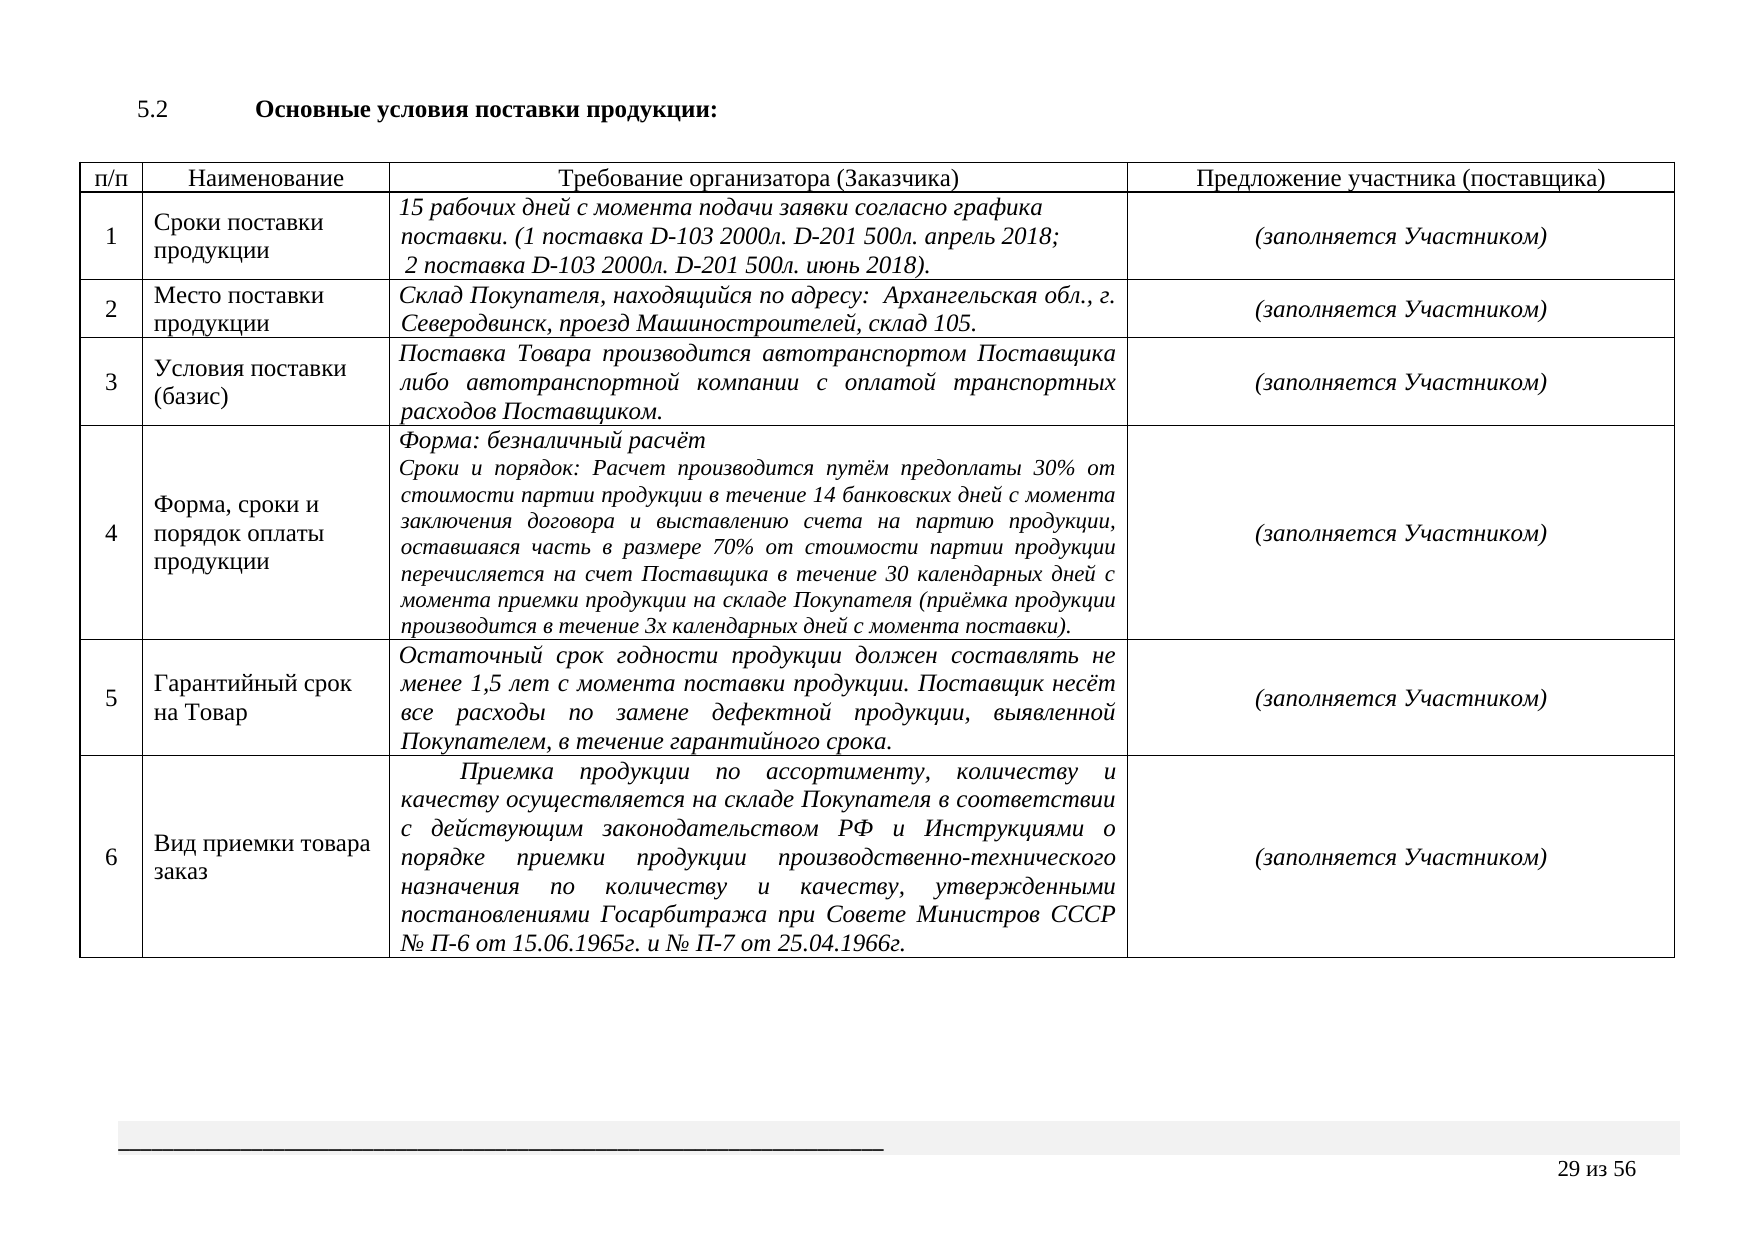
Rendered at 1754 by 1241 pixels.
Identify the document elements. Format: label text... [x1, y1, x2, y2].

table_cell Форма, сроки и порядок оплаты продукции [143, 426, 389, 639]
table_cell (заполняется Участником) [1128, 756, 1674, 957]
table_cell (заполняется Участником) [1128, 280, 1674, 337]
table_cell 1 [81, 193, 142, 279]
table_cell Приемка продукции по ассортименту, количеству и качеству осуществляется на складе Покупателя в соответствии с действующим законодательством РФ и Инструкциями о порядке приемки продукции производственно-технического назначения по количеству и качеству, утвержденными постановлениями Госарбитража при Совете Министров СССР № П-6 от 15.06.1965г. и № П-7 от 25.04.1966г. [390, 756, 1127, 957]
table_cell (заполняется Участником) [1128, 426, 1674, 639]
table_cell (заполняется Участником) [1128, 193, 1674, 279]
table_cell (заполняется Участником) [1128, 640, 1674, 755]
table_cell Поставка Товара производится автотранспортом Поставщика либо автотранспортной компании с оплатой транспортных расходов Поставщиком. [390, 338, 1127, 424]
table_cell 15 рабочих дней с момента подачи заявки согласно графика поставки. (1 поставка D-103 2000л. D-201 500л. апрель 2018; 2 поставка D-103 2000л. D-201 500л. июнь 2018). [390, 193, 1127, 279]
subtitle Основные условия поставки продукции: [137, 94, 1636, 123]
table_cell 6 [81, 756, 142, 957]
table_cell Сроки поставки продукции [143, 193, 389, 279]
table_cell 5 [81, 640, 142, 755]
table_cell Форма: безналичный расчёт Сроки и порядок: Расчет производится путём предоплаты 30% от стоимости партии продукции в течение 14 банковских дней с момента заключения договора и выставлению счета на партию продукции, оставшаяся часть в размере 70% от стоимости партии продукции перечисляется на счет Поставщика в течение 30 календарных дней с момента приемки продукции на складе Покупателя (приёмка продукции производится в течение 3х календарных дней с момента поставки). [390, 426, 1127, 639]
table_cell Вид приемки товара заказ [143, 756, 389, 957]
table_cell 3 [81, 338, 142, 424]
table_cell (заполняется Участником) [1128, 338, 1674, 424]
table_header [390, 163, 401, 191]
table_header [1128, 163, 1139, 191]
table_cell Остаточный срок годности продукции должен составлять не менее 1,5 лет с момента поставки продукции. Поставщик несёт все расходы по замене дефектной продукции, выявленной Покупателем, в течение гарантийного срока. [390, 640, 1127, 755]
table_cell 2 [81, 280, 142, 337]
table_cell Место поставки продукции [143, 280, 389, 337]
table_cell 4 [81, 426, 142, 639]
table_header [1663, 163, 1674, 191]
table_cell Условия поставки (базис) [143, 338, 389, 424]
table_cell Гарантийный срок на Товар [143, 640, 389, 755]
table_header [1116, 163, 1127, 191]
table_cell Склад Покупателя, находящийся по адресу: Архангельская обл., г. Северодвинск, проезд Машиностроителей, склад 105. [390, 280, 1127, 337]
